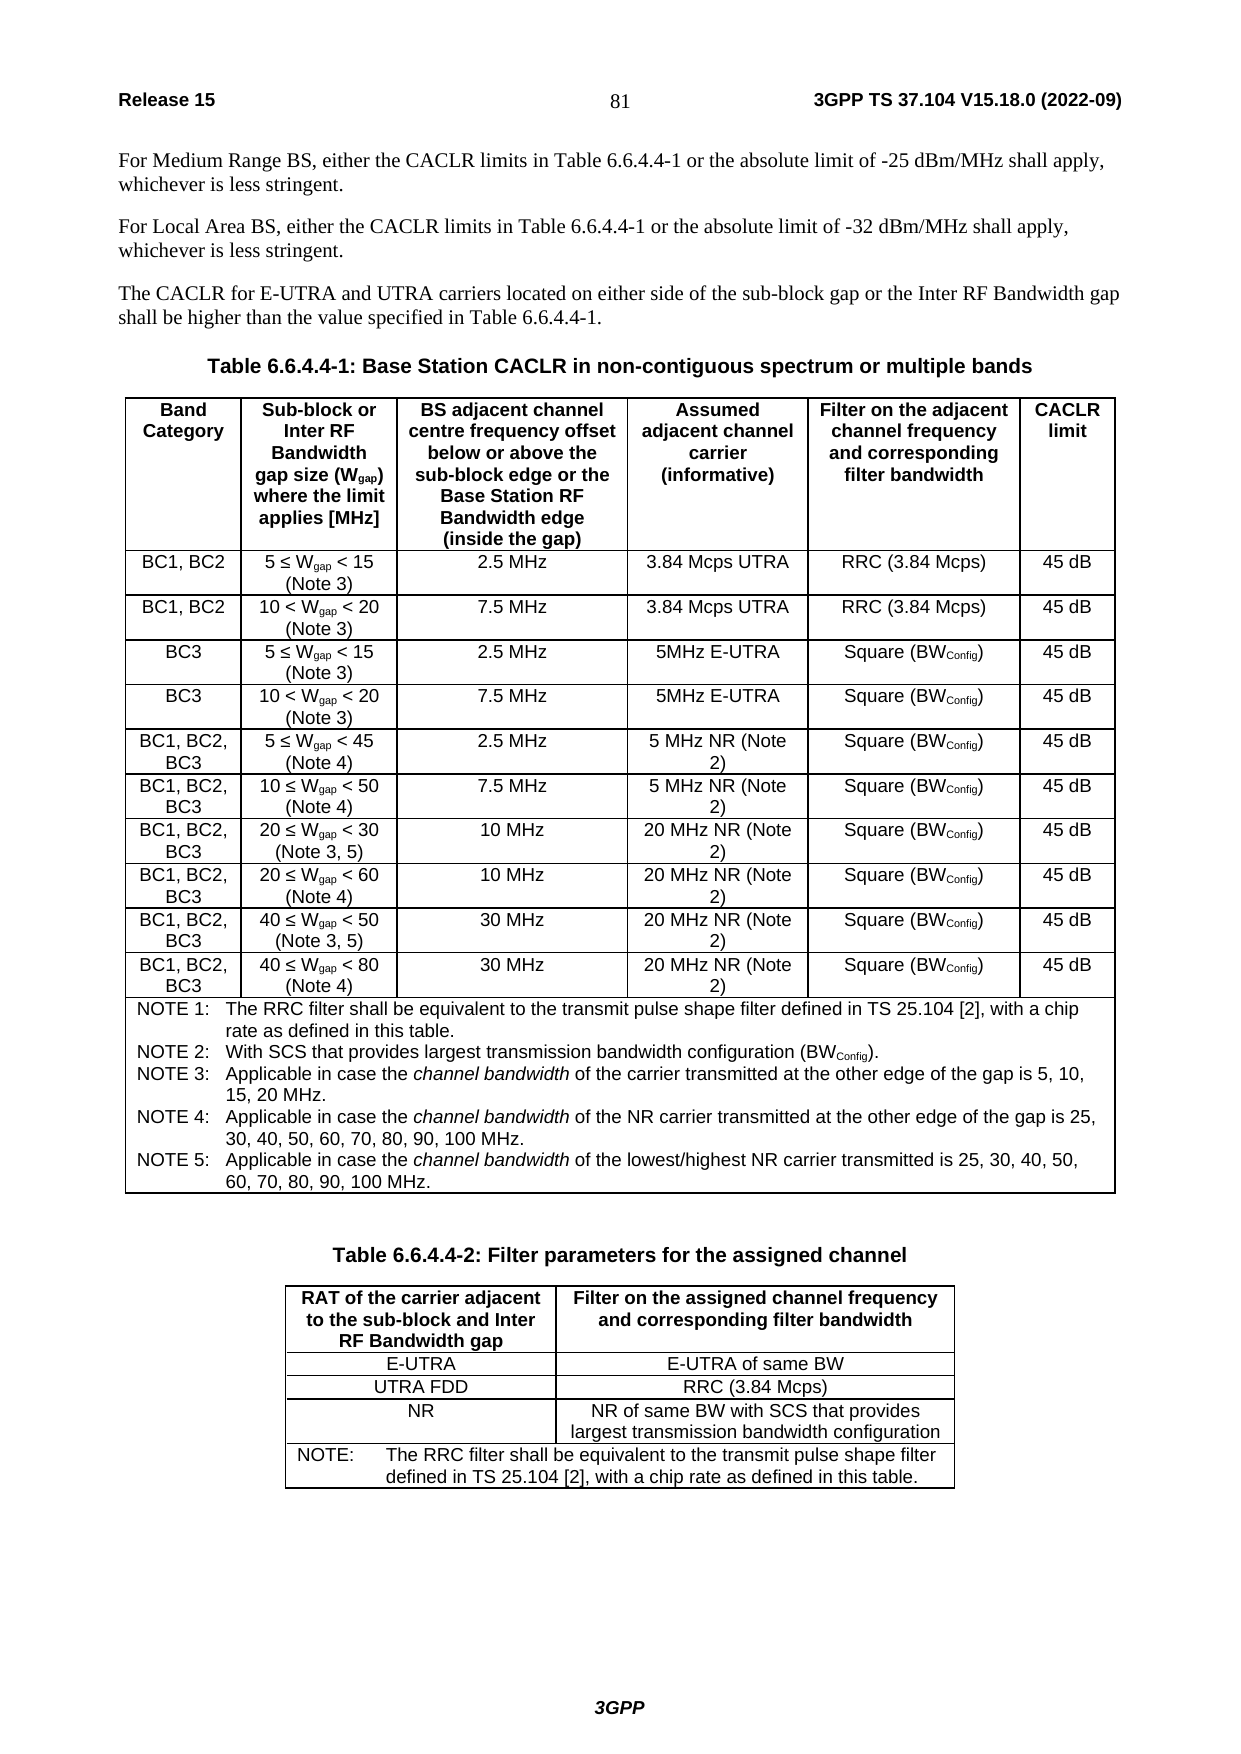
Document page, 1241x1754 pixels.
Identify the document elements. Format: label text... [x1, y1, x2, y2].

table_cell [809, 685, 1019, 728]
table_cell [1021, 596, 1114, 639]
text The CACLR for E-UTRA and UTRA carriers located on either side of the sub-block gap or the Inter RF Bandwidth gap shall be higher than the value specified in Table 6.6.4.4-1. [118, 281, 1122, 329]
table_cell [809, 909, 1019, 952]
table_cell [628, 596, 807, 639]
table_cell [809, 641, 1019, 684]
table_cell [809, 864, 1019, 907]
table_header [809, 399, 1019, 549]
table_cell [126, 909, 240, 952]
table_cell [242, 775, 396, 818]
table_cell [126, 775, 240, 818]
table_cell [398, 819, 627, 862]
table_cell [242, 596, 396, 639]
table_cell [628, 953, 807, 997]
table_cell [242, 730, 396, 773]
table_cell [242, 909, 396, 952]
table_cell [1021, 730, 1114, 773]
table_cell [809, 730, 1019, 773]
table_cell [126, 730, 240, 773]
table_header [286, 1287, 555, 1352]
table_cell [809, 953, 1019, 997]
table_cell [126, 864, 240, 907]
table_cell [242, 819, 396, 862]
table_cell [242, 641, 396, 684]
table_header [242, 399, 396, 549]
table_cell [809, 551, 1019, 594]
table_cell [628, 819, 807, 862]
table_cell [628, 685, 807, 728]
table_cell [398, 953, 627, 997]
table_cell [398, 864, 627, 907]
text Table 6.6.4.4-2: Filter parameters for the assigned channel [118, 1243, 1122, 1267]
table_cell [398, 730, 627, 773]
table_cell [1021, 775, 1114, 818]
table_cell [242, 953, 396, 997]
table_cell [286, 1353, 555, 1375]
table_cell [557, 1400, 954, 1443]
text Table 6.6.4.4-1: Base Station CACLR in non-contiguous spectrum or multiple bands [118, 354, 1122, 378]
text For Medium Range BS, either the CACLR limits in Table 6.6.4.4-1 or the absolute limit of -25 dBm/MHz shall apply, whichever is less stringent. [118, 147, 1122, 196]
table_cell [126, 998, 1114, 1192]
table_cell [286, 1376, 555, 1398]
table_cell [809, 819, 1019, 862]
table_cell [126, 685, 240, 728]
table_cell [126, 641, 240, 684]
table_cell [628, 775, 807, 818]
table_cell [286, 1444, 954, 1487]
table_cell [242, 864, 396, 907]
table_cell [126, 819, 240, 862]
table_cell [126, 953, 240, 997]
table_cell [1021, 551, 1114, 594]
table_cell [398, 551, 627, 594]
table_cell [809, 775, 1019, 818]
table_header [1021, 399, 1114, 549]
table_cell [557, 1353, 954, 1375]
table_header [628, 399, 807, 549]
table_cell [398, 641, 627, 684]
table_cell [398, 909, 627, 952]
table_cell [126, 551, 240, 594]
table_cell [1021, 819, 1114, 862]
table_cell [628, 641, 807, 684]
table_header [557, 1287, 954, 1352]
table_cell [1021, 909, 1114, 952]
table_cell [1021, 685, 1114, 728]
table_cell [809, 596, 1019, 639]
text For Local Area BS, either the CACLR limits in Table 6.6.4.4-1 or the absolute limit of -32 dBm/MHz shall apply, whichever is less stringent. [118, 214, 1122, 262]
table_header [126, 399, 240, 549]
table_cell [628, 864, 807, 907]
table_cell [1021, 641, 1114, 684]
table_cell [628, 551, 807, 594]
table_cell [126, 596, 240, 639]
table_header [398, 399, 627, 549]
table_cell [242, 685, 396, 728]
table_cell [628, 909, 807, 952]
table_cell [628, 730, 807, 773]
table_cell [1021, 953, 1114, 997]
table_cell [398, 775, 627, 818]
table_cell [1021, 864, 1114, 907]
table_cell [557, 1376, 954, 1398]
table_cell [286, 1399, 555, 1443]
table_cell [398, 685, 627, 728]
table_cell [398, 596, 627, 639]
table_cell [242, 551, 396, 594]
